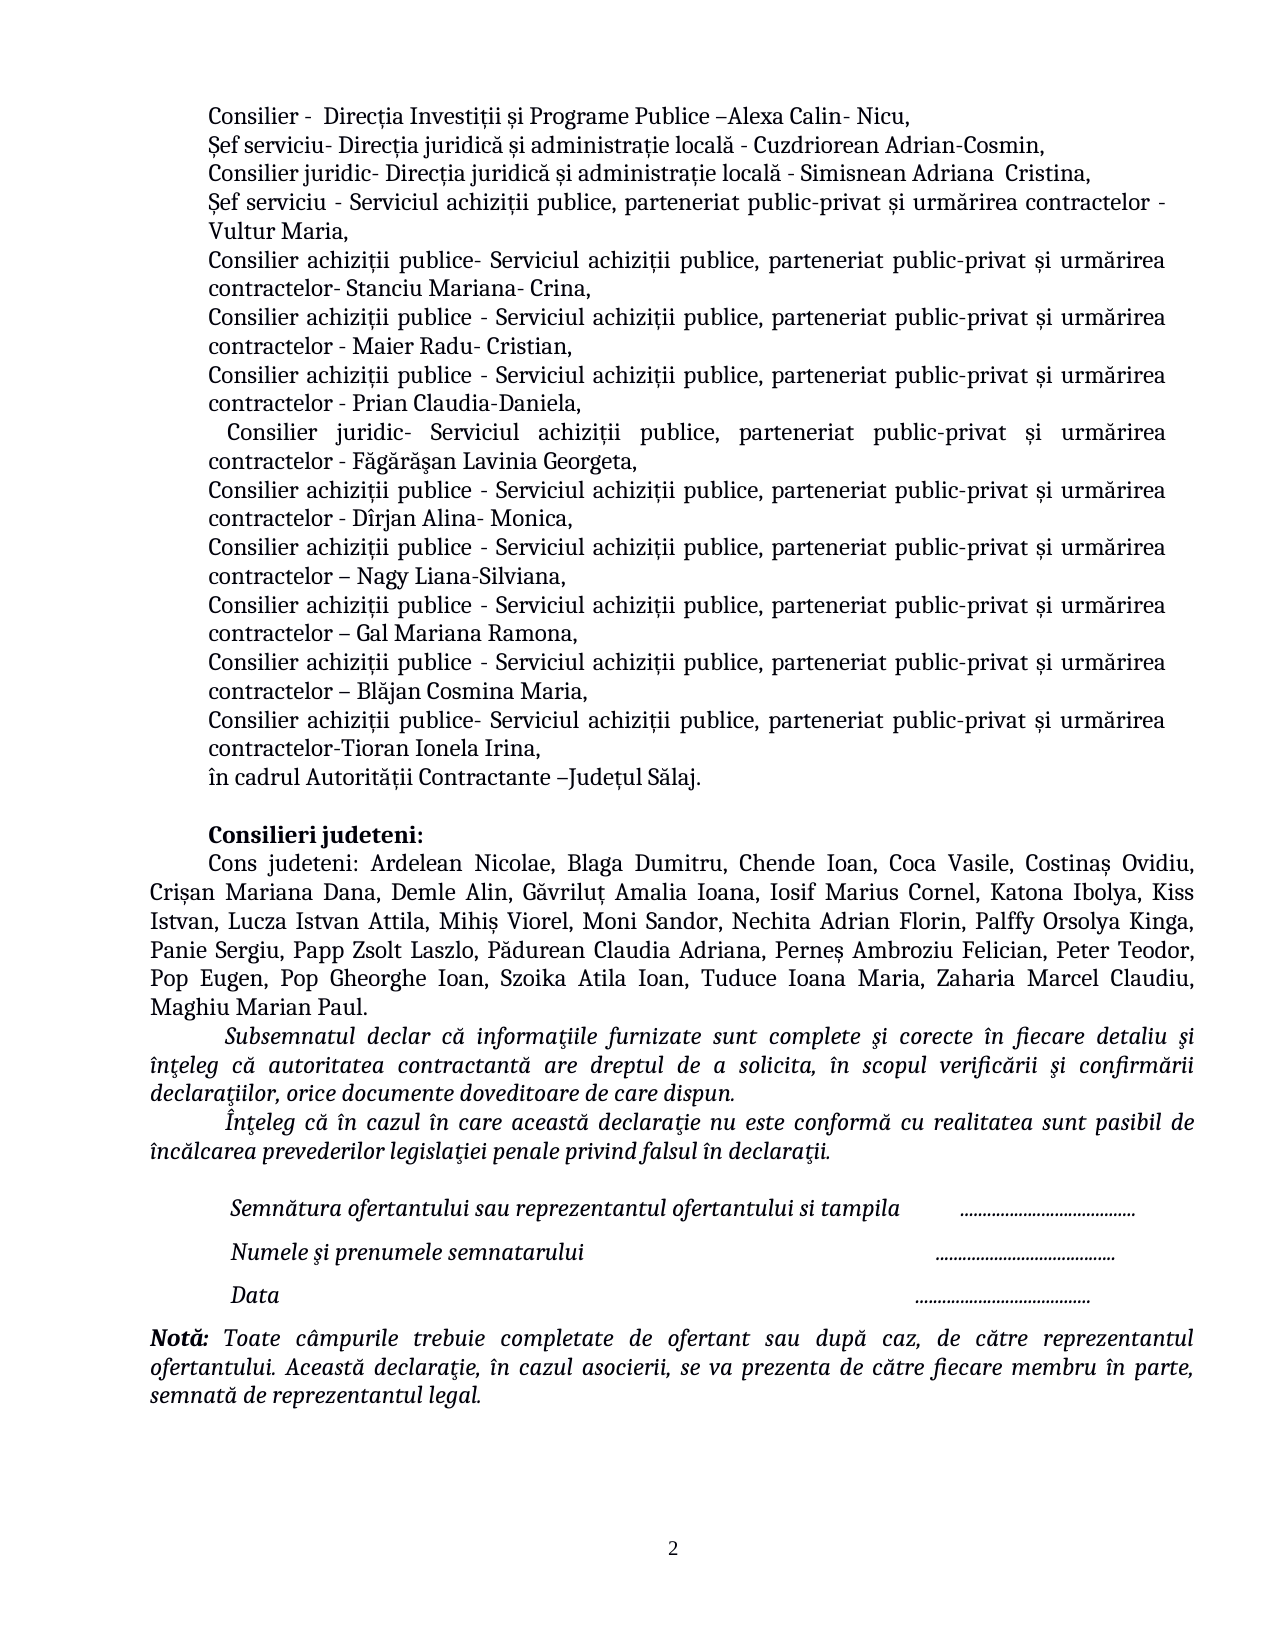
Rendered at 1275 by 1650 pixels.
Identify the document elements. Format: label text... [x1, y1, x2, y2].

text Șef serviciu - Serviciul achiziții publice, parteneriat public-privat și urmărirea contractelor - Vultur Maria, [208, 188, 1167, 246]
text Consilieri judeteni: [150, 821, 1196, 849]
text Consilier achiziții publice - Serviciul achiziții publice, parteneriat public-privat și urmărirea contractelor – Gal Mariana Ramona, [208, 591, 1167, 648]
text Consilier achiziții publice - Serviciul achiziții publice, parteneriat public-privat și urmărirea contractelor - Maier Radu- Cristian, [208, 303, 1167, 361]
text Consilier juridic- Serviciul achiziții publice, parteneriat public-privat și urmărirea contractelor - Făgărăşan Lavinia Georgeta, [208, 418, 1167, 476]
text Numele şi prenumele semnatarului ........................................ [150, 1237, 1196, 1266]
text Consilier achiziții publice- Serviciul achiziții publice, parteneriat public-privat și urmărirea contractelor-Tioran Ionela Irina, [208, 706, 1167, 763]
text Consilier juridic- Direcția juridică și administrație locală - Simisnean Adriana Cristina, [208, 159, 1167, 188]
text Înţeleg că în cazul în care această declaraţie nu este conformă cu realitatea sunt pasibil de încălcarea prevederilor legislaţiei penale privind falsul în declaraţii. [150, 1108, 1196, 1166]
text Consilier - Direcția Investiții și Programe Publice –Alexa Calin- Nicu, [208, 102, 1167, 131]
text Notă: Toate câmpurile trebuie completate de ofertant sau după caz, de către reprezentantul ofertantului. Această declaraţie, în cazul asocierii, se va prezenta de către fiecare membru în parte, semnată de reprezentantul legal. [150, 1324, 1196, 1410]
text Consilier achiziții publice- Serviciul achiziții publice, parteneriat public-privat și urmărirea contractelor- Stanciu Mariana- Crina, [208, 246, 1167, 303]
text în cadrul Autorității Contractante –Județul Sălaj. [208, 763, 1167, 792]
text Șef serviciu- Direcția juridică și administrație locală - Cuzdriorean Adrian-Cosmin, [208, 131, 1167, 159]
text Cons judeteni: Ardelean Nicolae, Blaga Dumitru, Chende Ioan, Coca Vasile, Costinaș Ovidiu, Crișan Mariana Dana, Demle Alin, Găvriluț Amalia Ioana, Iosif Marius Cornel, Katona Ibolya, Kiss Istvan, Lucza Istvan Attila, Mihiș Viorel, Moni Sandor, Nechita Adrian Florin, Palffy Orsolya Kinga, Panie Sergiu, Papp Zsolt Laszlo, Pădurean Claudia Adriana, Perneș Ambroziu Felician, Peter Teodor, Pop Eugen, Pop Gheorghe Ioan, Szoika Atila Ioan, Tuduce Ioana Maria, Zaharia Marcel Claudiu, Maghiu Marian Paul. [150, 849, 1196, 1022]
text Data ....................................... [150, 1281, 1196, 1309]
text Consilier achiziții publice - Serviciul achiziții publice, parteneriat public-privat și urmărirea contractelor - Prian Claudia-Daniela, [208, 361, 1167, 418]
text Consilier achiziții publice - Serviciul achiziții publice, parteneriat public-privat și urmărirea contractelor - Dîrjan Alina- Monica, [208, 476, 1167, 533]
text Consilier achiziții publice - Serviciul achiziții publice, parteneriat public-privat și urmărirea contractelor – Nagy Liana-Silviana, [208, 533, 1167, 591]
text Consilier achiziții publice - Serviciul achiziții publice, parteneriat public-privat și urmărirea contractelor – Blăjan Cosmina Maria, [208, 648, 1167, 706]
text Semnătura ofertantului sau reprezentantul ofertantului si tampila ....................................... [150, 1194, 1196, 1223]
text Subsemnatul declar că informaţiile furnizate sunt complete şi corecte în fiecare detaliu şi înţeleg că autoritatea contractantă are dreptul de a solicita, în scopul verificării şi confirmării declaraţiilor, orice documente doveditoare de care dispun. [150, 1022, 1196, 1108]
